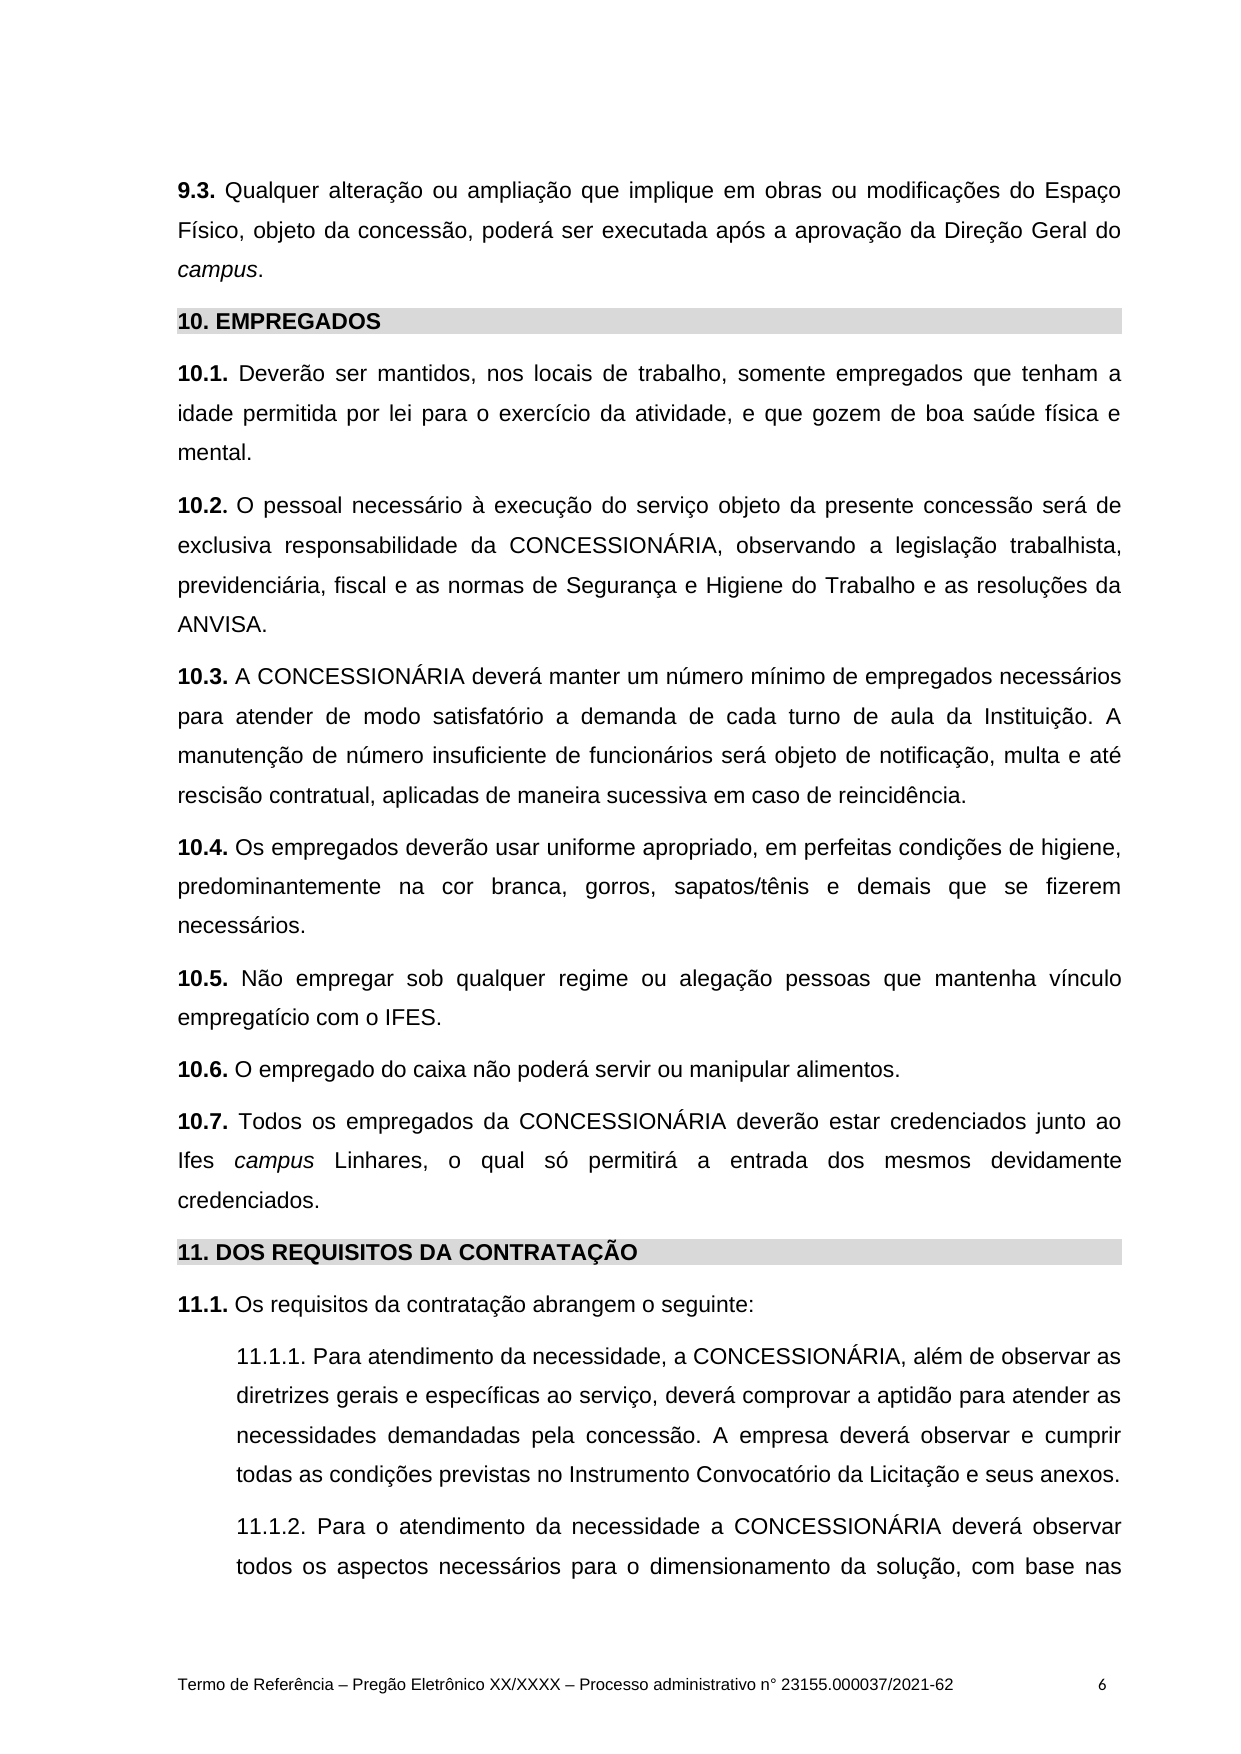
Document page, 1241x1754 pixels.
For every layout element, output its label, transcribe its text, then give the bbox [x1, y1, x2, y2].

text 10.7. Todos os empregados da CONCESSIONÁRIA deverão estar credenciados junto ao Ifes campus Linhares, o qual só permitirá a entrada dos mesmos devidamente credenciados. [177, 1108, 1122, 1213]
text 10.2. O pessoal necessário à execução do serviço objeto da presente concessão será de exclusiva responsabilidade da CONCESSIONÁRIA, observando a legislação trabalhista, previdenciária, fiscal e as normas de Segurança e Higiene do Trabalho e as resoluções da ANVISA. [177, 491, 1122, 637]
text 10.4. Os empregados deverão usar uniforme apropriado, em perfeitas condições de higiene, predominantemente na cor branca, gorros, sapatos/tênis e demais que se fizerem necessários. [177, 833, 1122, 939]
text 10.6. O empregado do caixa não poderá servir ou manipular alimentos. [177, 1056, 1122, 1082]
text 10.5. Não empregar sob qualquer regime ou alegação pessoas que mantenha vínculo empregatício com o IFES. [177, 964, 1122, 1030]
text 11.1.1. Para atendimento da necessidade, a CONCESSIONÁRIA, além de observar as diretrizes gerais e específicas ao serviço, deverá comprovar a aptidão para atender as necessidades demandadas pela concessão. A empresa deverá observar e cumprir todas as condições previstas no Instrumento Convocatório da Licitação e seus anexos. [236, 1343, 1122, 1488]
text 9.3. Qualquer alteração ou ampliação que implique em obras ou modificações do Espaço Físico, objeto da concessão, poderá ser executada após a aprovação da Direção Geral do campus. [177, 177, 1122, 282]
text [236, 1513, 1122, 1579]
text 11.1. Os requisitos da contratação abrangem o seguinte: [177, 1291, 1122, 1317]
text 10. EMPREGADOS [177, 308, 1122, 334]
text 10.1. Deverão ser mantidos, nos locais de trabalho, somente empregados que tenham a idade permitida por lei para o exercício da atividade, e que gozem de boa saúde física e mental. [177, 360, 1122, 465]
text 10.3. A CONCESSIONÁRIA deverá manter um número mínimo de empregados necessários para atender de modo satisfatório a demanda de cada turno de aula da Instituição. A manutenção de número insuficiente de funcionários será objeto de notificação, multa e até rescisão contratual, aplicadas de maneira sucessiva em caso de reincidência. [177, 663, 1122, 808]
text 11. DOS REQUISITOS DA CONTRATAÇÃO [177, 1239, 1122, 1265]
